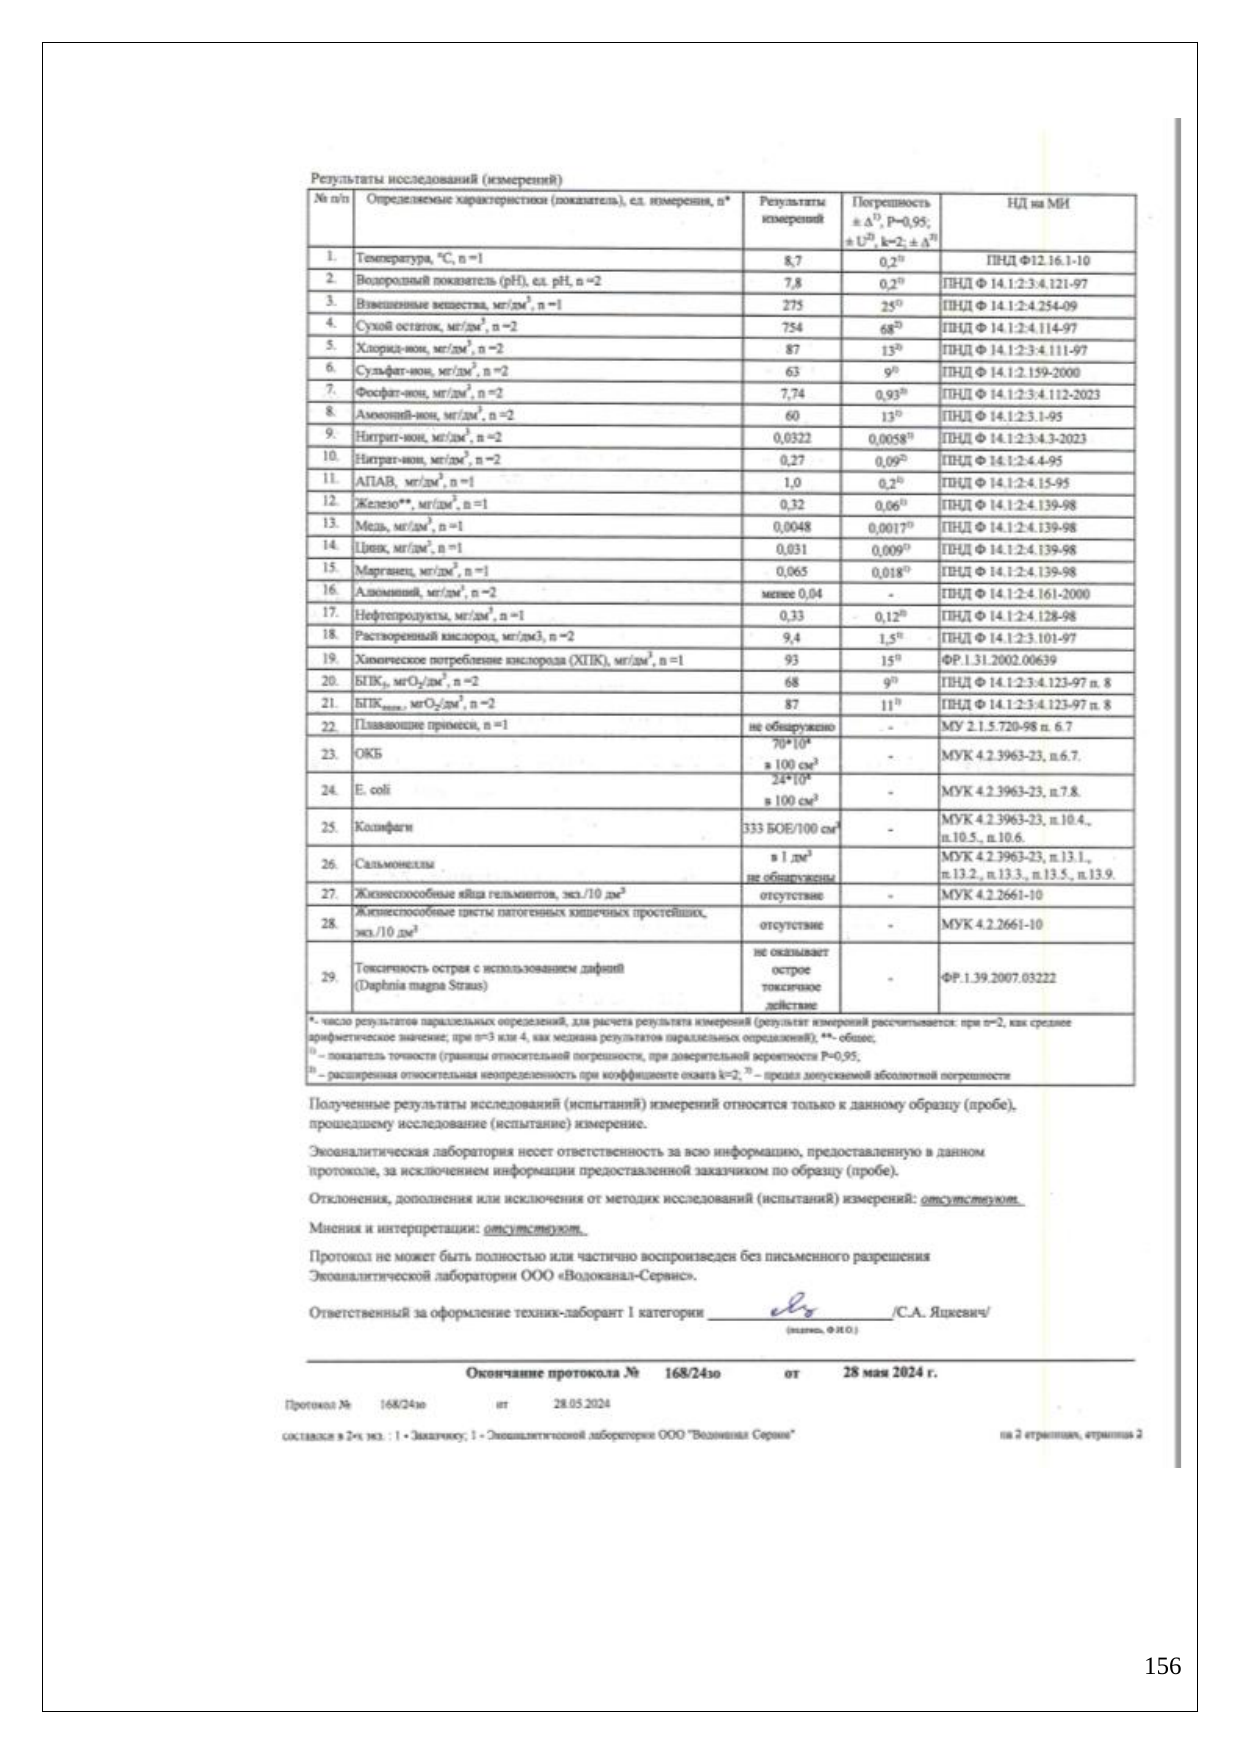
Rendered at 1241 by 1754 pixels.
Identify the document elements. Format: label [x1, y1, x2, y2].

picture [212, 118, 1182, 1468]
